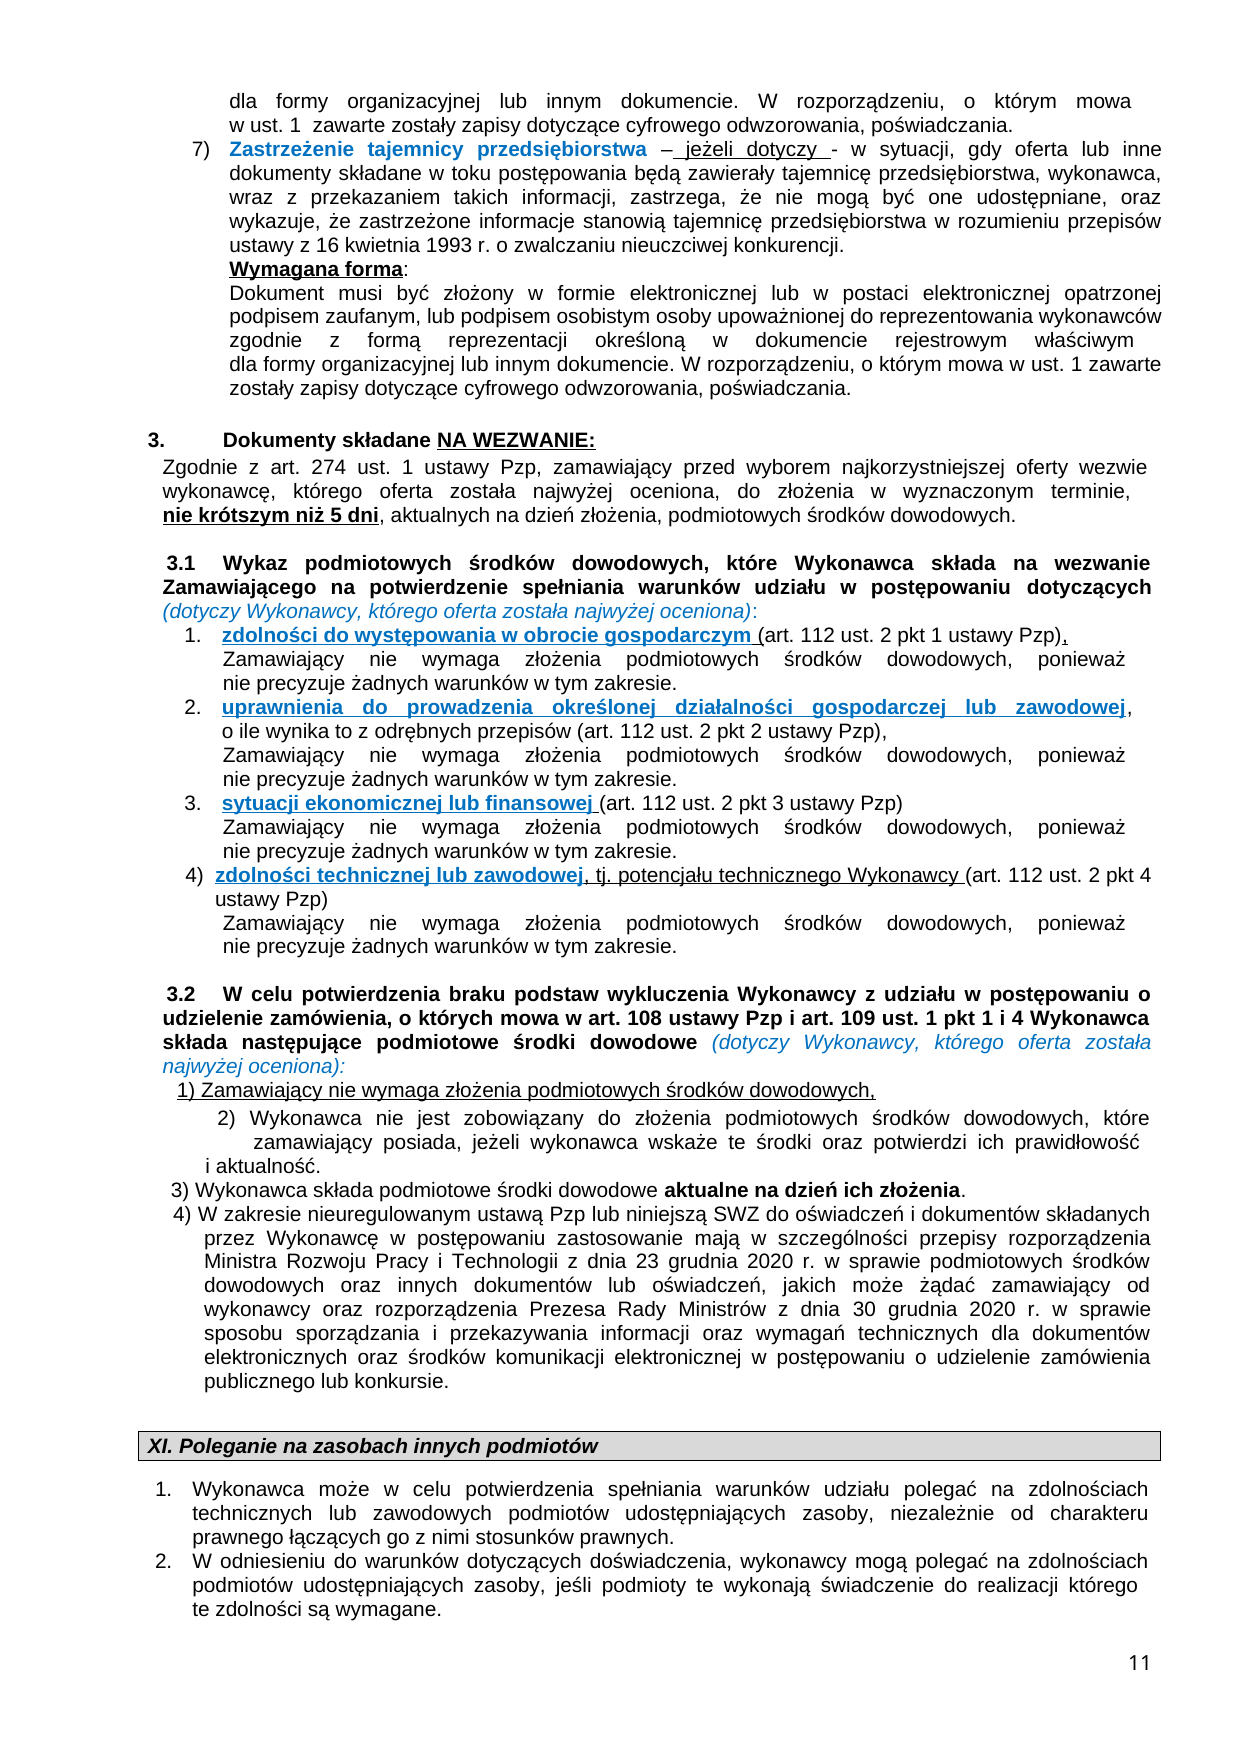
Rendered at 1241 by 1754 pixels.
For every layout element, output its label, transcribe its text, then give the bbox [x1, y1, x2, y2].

list Dokumenty składane NA WEZWANIE: [148, 428, 1163, 452]
list sytuacji ekonomicznej lub finansowej (art. 112 ust. 2 pkt 3 ustawy Pzp) [184, 791, 1152, 814]
list zdolności do występowania w obrocie gospodarczym (art. 112 ust. 2 pkt 1 ustawy Pzp), [184, 623, 1152, 647]
text 3.2 W celu potwierdzenia braku podstaw wykluczenia Wykonawcy z udziału w postępowaniu o udzielenie zamówienia, o których mowa w art. 108 ustawy Pzp i art. 109 ust. 1 pkt 1 i 4 Wykonawca składa następujące podmiotowe środki dowodowe (dotyczy Wykonawcy, którego oferta została najwyżej oceniona): [162, 982, 1152, 1078]
list Zamawiający nie wymaga złożenia podmiotowych środków dowodowych, ponieważ nie precyzuje żadnych warunków w tym zakresie. [223, 743, 1152, 791]
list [229, 89, 1152, 137]
list W odniesieniu do warunków dotyczących doświadczenia, wykonawcy mogą polegać na zdolnościach podmiotów udostępniających zasoby, jeśli podmioty te wykonają świadczenie do realizacji którego te zdolności są wymagane. [155, 1549, 1149, 1621]
list Dokument musi być złożony w formie elektronicznej lub w postaci elektronicznej opatrzonej podpisem zaufanym, lub podpisem osobistym osoby upoważnionej do reprezentowania wykonawców zgodnie z formą reprezentacji określoną w dokumencie rejestrowym właściwym dla formy organizacyjnej lub innym dokumencie. W rozporządzeniu, o którym mowa w ust. 1 zawarte zostały zapisy dotyczące cyfrowego odwzorowania, poświadczania. [229, 280, 1163, 400]
list uprawnienia do prowadzenia określonej działalności gospodarczej lub zawodowej, o ile wynika to z odrębnych przepisów (art. 112 ust. 2 pkt 2 ustawy Pzp), [184, 695, 1152, 743]
list 3) Wykonawca składa podmiotowe środki dowodowe aktualne na dzień ich złożenia. [148, 1177, 1152, 1201]
list Zamawiający nie wymaga złożenia podmiotowych środków dowodowych, ponieważ nie precyzuje żadnych warunków w tym zakresie. [223, 910, 1152, 958]
list Zamawiający nie wymaga złożenia podmiotowych środków dowodowych, ponieważ nie precyzuje żadnych warunków w tym zakresie. [223, 814, 1152, 862]
text 1) Zamawiający nie wymaga złożenia podmiotowych środków dowodowych, [148, 1078, 1152, 1102]
list Wykaz podmiotowych środków dowodowych, które Wykonawca składa na wezwanie Zamawiającego na potwierdzenie spełniania warunków udziału w postępowaniu dotyczących (dotyczy Wykonawcy, którego oferta została najwyżej oceniona): [162, 551, 1152, 623]
list Wymagana forma: [229, 256, 1163, 280]
list Zamawiający nie wymaga złożenia podmiotowych środków dowodowych, ponieważ nie precyzuje żadnych warunków w tym zakresie. [223, 647, 1152, 695]
list 2) Wykonawca nie jest zobowiązany do złożenia podmiotowych środków dowodowych, które zamawiający posiada, jeżeli wykonawca wskaże te środki oraz potwierdzi ich prawidłowość i aktualność. [148, 1106, 1152, 1177]
text 4) W zakresie nieuregulowanym ustawą Pzp lub niniejszą SWZ do oświadczeń i dokumentów składanych przez Wykonawcę w postępowaniu zastosowanie mają w szczególności przepisy rozporządzenia Ministra Rozwoju Pracy i Technologii z dnia 23 grudnia 2020 r. w sprawie podmiotowych środków dowodowych oraz innych dokumentów lub oświadczeń, jakich może żądać zamawiający od wykonawcy oraz rozporządzenia Prezesa Rady Ministrów z dnia 30 grudnia 2020 r. w sprawie sposobu sporządzania i przekazywania informacji oraz wymagań technicznych dla dokumentów elektronicznych oraz środków komunikacji elektronicznej w postępowaniu o udzielenie zamówienia publicznego lub konkursie. [166, 1201, 1152, 1393]
subtitle XI. Poleganie na zasobach innych podmiotów [139, 1432, 1160, 1460]
list Zastrzeżenie tajemnicy przedsiębiorstwa – jeżeli dotyczy - w sytuacji, gdy oferta lub inne dokumenty składane w toku postępowania będą zawierały tajemnicę przedsiębiorstwa, wykonawca, wraz z przekazaniem takich informacji, zastrzega, że nie mogą być one udostępniane, oraz wykazuje, że zastrzeżone informacje stanowią tajemnicę przedsiębiorstwa w rozumieniu przepisów ustawy z 16 kwietnia 1993 r. o zwalczaniu nieuczciwej konkurencji. [192, 137, 1163, 256]
list Wykonawca może w celu potwierdzenia spełniania warunków udziału polegać na zdolnościach technicznych lub zawodowych podmiotów udostępniających zasoby, niezależnie od charakteru prawnego łączących go z nimi stosunków prawnych. [155, 1477, 1149, 1549]
text 4) zdolności technicznej lub zawodowej, tj. potencjału technicznego Wykonawcy (art. 112 ust. 2 pkt 4 ustawy Pzp) [185, 862, 1152, 910]
text Zgodnie z art. 274 ust. 1 ustawy Pzp, zamawiający przed wyborem najkorzystniejszej oferty wezwie wykonawcę, którego oferta została najwyżej oceniona, do złożenia w wyznaczonym terminie, nie krótszym niż 5 dni, aktualnych na dzień złożenia, podmiotowych środków dowodowych. [162, 455, 1149, 527]
